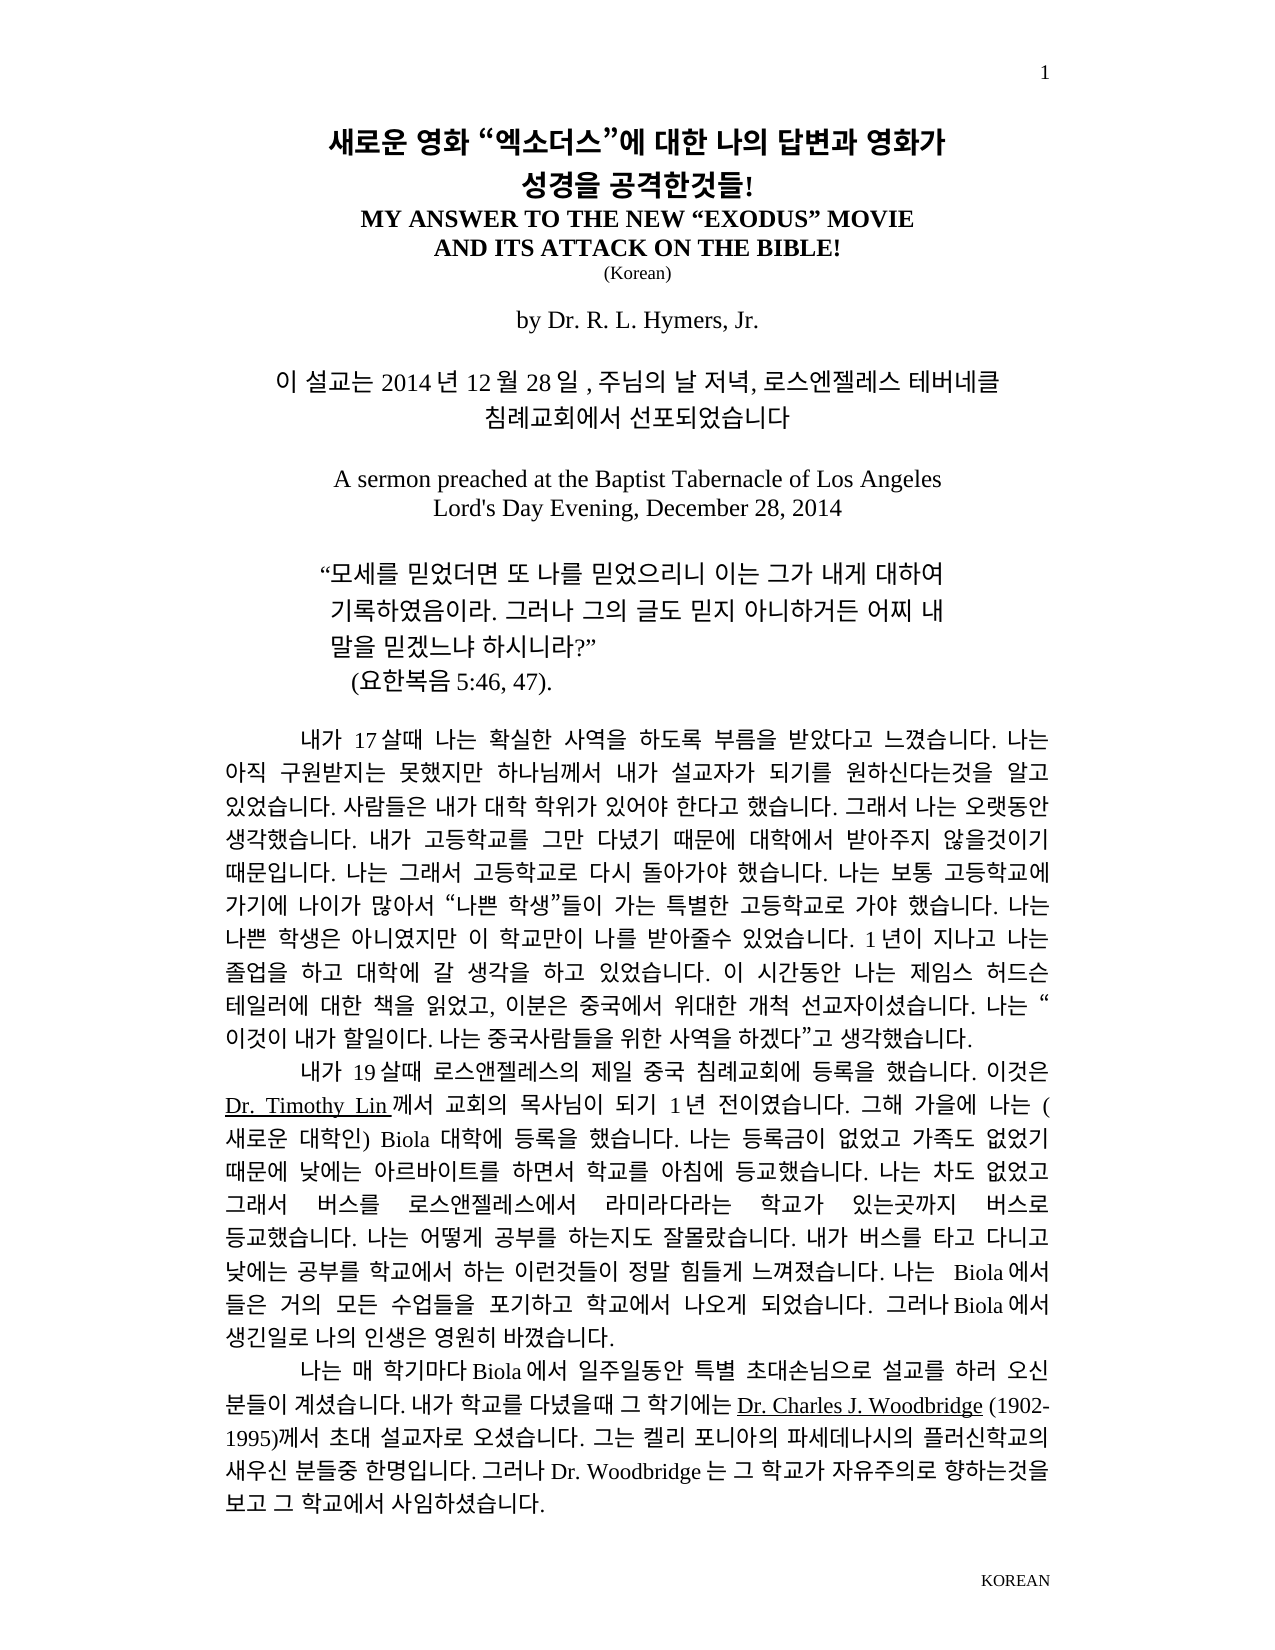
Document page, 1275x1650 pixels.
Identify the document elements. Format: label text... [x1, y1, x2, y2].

text (Korean) [225, 262, 1050, 284]
text 내가 19살때 로스앤젤레스의 제일 중국 침례교회에 등록을 했습니다. 이것은 Dr. Timothy Lin께서 교회의 목사님이 되기 1년 전이였습니다. 그해 가을에 나는 (새로운 대학인) Biola 대학에 등록을 했습니다. 나는 등록금이 없었고 가족도 없었기 때문에 낮에는 아르바이트를 하면서 학교를 아침에 등교했습니다. 나는 차도 없었고 그래서 버스를 로스앤젤레스에서 라미라다라는 학교가 있는곳까지 버스로 등교했습니다. 나는 어떻게 공부를 하는지도 잘몰랐습니다. 내가 버스를 타고 다니고 낮에는 공부를 학교에서 하는 이런것들이 정말 힘들게 느껴졌습니다. 나는 Biola에서 들은 거의 모든 수업들을 포기하고 학교에서 나오게 되었습니다. 그러나Biola에서 생긴일로 나의 인생은 영원히 바꼈습니다. [225, 1054, 1050, 1353]
title MY ANSWER TO THE NEW “EXODUS” MOVIE [225, 204, 1050, 233]
subtitle Lord's Day Evening, December 28, 2014 [225, 493, 1050, 521]
text by Dr. R. L. Hymers, Jr. [225, 305, 1050, 334]
text 이 설교는 2014년 12월 28일 , 주님의 날 저녁, 로스엔젤레스 테버네클 침례교회에서 선포되었습니다 [225, 363, 1050, 435]
title 성경을 공격한것들! [225, 162, 1050, 204]
text A sermon preached at the Baptist Tabernacle of Los Angeles [225, 464, 1050, 493]
title AND ITS ATTACK ON THE BIBLE! [225, 233, 1050, 262]
text (요한복음5:46, 47). [319, 664, 945, 698]
text 내가 17살때 나는 확실한 사역을 하도록 부름을 받았다고 느꼈습니다. 나는 아직 구원받지는 못했지만 하나님께서 내가 설교자가 되기를 원하신다는것을 알고 있었습니다. 사람들은 내가 대학 학위가 있어야 한다고 했습니다. 그래서 나는 오랫동안 생각했습니다. 내가 고등학교를 그만 다녔기 때문에 대학에서 받아주지 않을것이기 때문입니다. 나는 그래서 고등학교로 다시 돌아가야 했습니다. 나는 보통 고등학교에 가기에 나이가 많아서 “나쁜 학생”들이 가는 특별한 고등학교로 가야 했습니다. 나는 나쁜 학생은 아니였지만 이 학교만이 나를 받아줄수 있었습니다. 1년이 지나고 나는 졸업을 하고 대학에 갈 생각을 하고 있었습니다. 이 시간동안 나는 제임스 허드슨 테일러에 대한 책을 읽었고, 이분은 중국에서 위대한 개척 선교자이셨습니다. 나는 “이것이 내가 할일이다. 나는 중국사람들을 위한 사역을 하겠다”고 생각했습니다. [225, 722, 1050, 1054]
text 나는 매 학기마다Biola에서 일주일동안 특별 초대손님으로 설교를 하러 오신 분들이 계셨습니다. 내가 학교를 다녔을때 그 학기에는Dr. Charles J. Woodbridge (1902-1995)께서 초대 설교자로 오셨습니다. 그는 켈리 포니아의 파세데나시의 플러신학교의 새우신 분들중 한명입니다. 그러나Dr. Woodbridge는 그 학교가 자유주의로 향하는것을 보고 그 학교에서 사임하셨습니다. [225, 1353, 1050, 1519]
text “모세를 믿었더면 또 나를 믿었으리니 이는 그가 내게 대하여 기록하였음이라. 그러나 그의 글도 믿지 아니하거든 어찌 내 말을 믿겠느냐 하시니라?” [319, 555, 945, 664]
title 새로운 영화 “엑소더스”에 대한 나의 답변과 영화가 [225, 120, 1050, 162]
